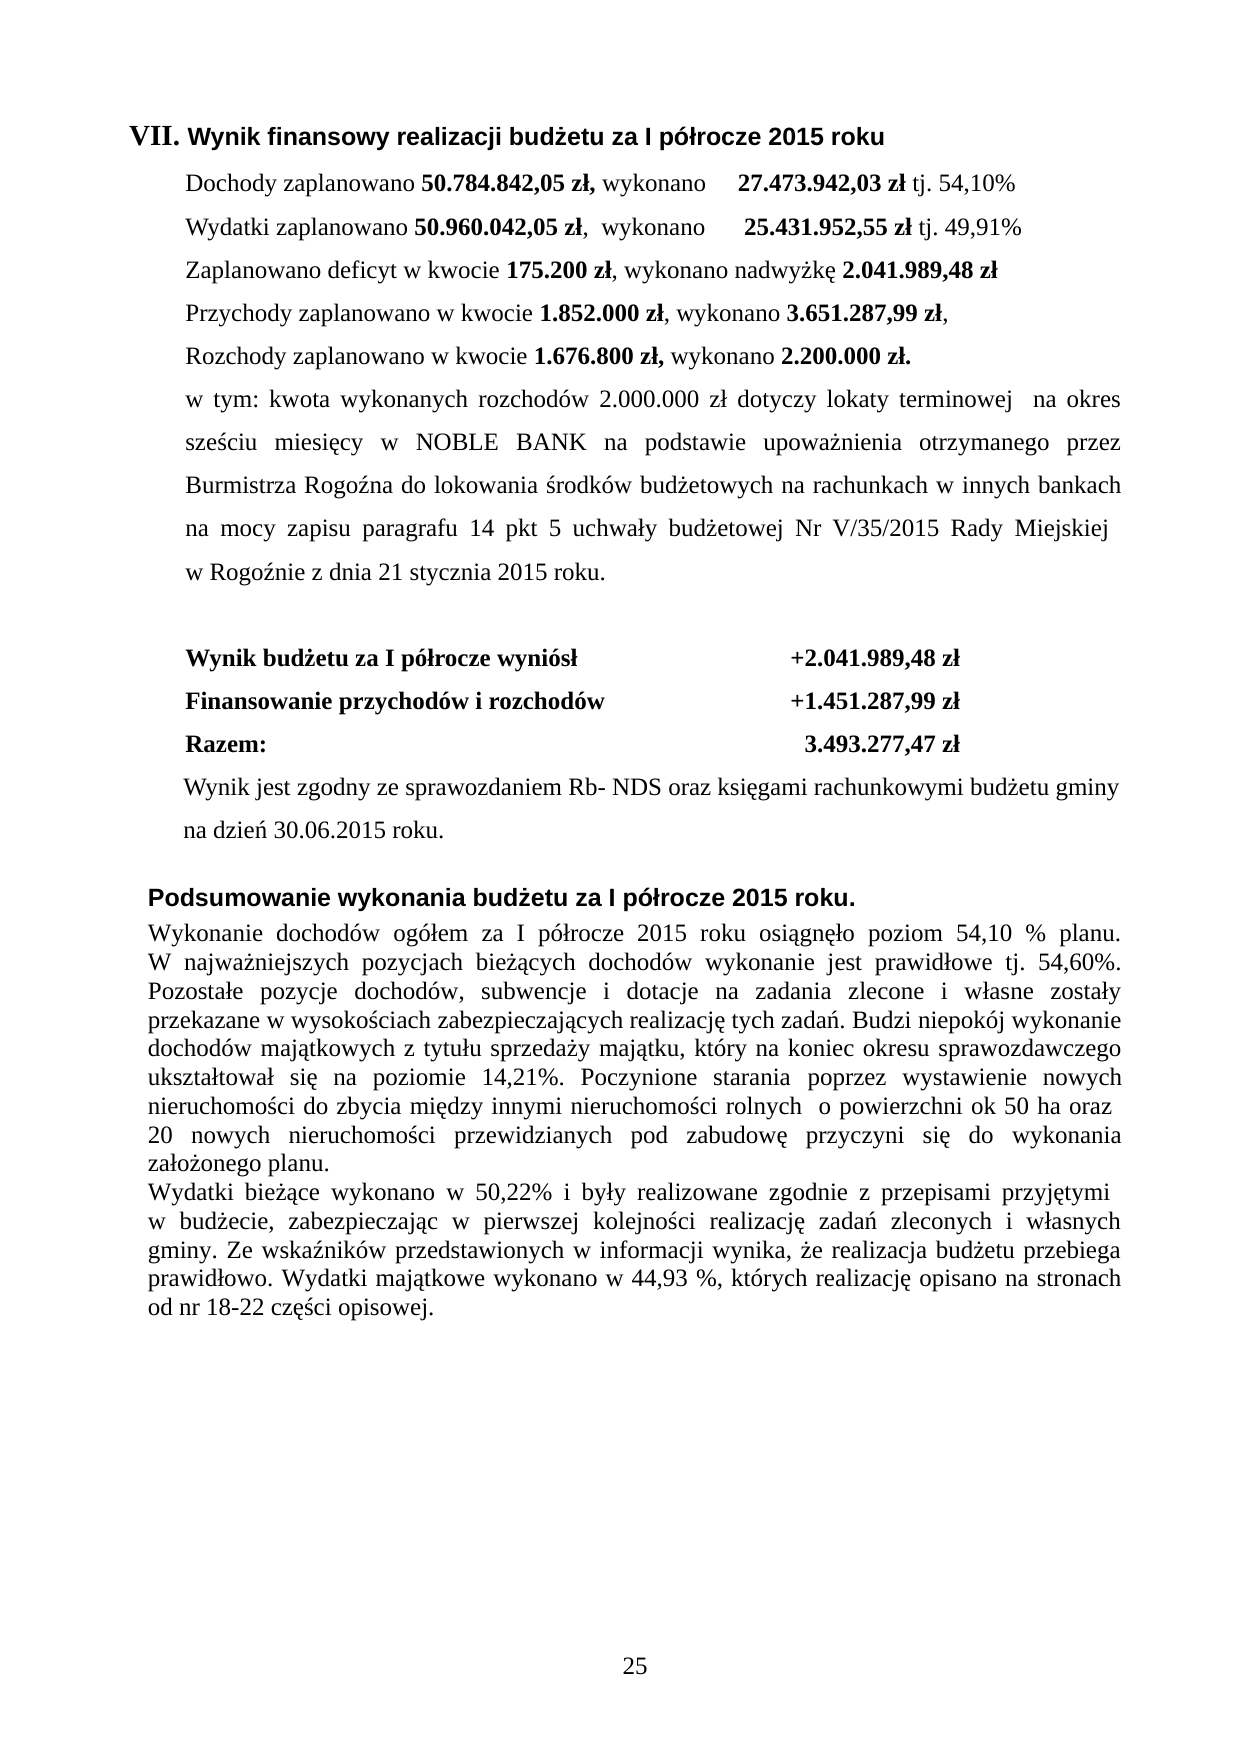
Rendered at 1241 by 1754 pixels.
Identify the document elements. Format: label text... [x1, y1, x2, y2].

list Finansowanie przychodów i rozchodów +1.451.287,99 zł [185, 686, 1122, 715]
list Wykonanie dochodów ogółem za I półrocze 2015 roku osiągnęło poziom 54,10 % planu. W najważniejszych pozycjach bieżących dochodów wykonanie jest prawidłowe tj. 54,60%. Pozostałe pozycje dochodów, subwencje i dotacje na zadania zlecone i własne zostały przekazane w wysokościach zabezpieczających realizację tych zadań. Budzi niepokój wykonanie dochodów majątkowych z tytułu sprzedaży majątku, który na koniec okresu sprawozdawczego ukształtował się na poziomie 14,21%. Poczynione starania poprzez wystawienie nowych nieruchomości do zbycia między innymi nieruchomości rolnych o powierzchni ok 50 ha oraz 20 nowych nieruchomości przewidzianych pod zabudowę przyczyni się do wykonania założonego planu. [148, 918, 1122, 1177]
list Zaplanowano deficyt w kwocie 175.200 zł, wykonano nadwyżkę 2.041.989,48 zł [185, 255, 1122, 283]
list na dzień 30.06.2015 roku. [183, 815, 1122, 844]
list Wydatki bieżące wykonano w 50,22% i były realizowane zgodnie z przepisami przyjętymi w budżecie, zabezpieczając w pierwszej kolejności realizację zadań zleconych i własnych gminy. Ze wskaźników przedstawionych w informacji wynika, że realizacja budżetu przebiega prawidłowo. Wydatki majątkowe wykonano w 44,93 %, których realizację opisano na stronach od nr 18-22 części opisowej. [148, 1177, 1122, 1321]
list Wynik budżetu za I półrocze wyniósł +2.041.989,48 zł [185, 643, 1122, 672]
list Podsumowanie wykonania budżetu za I półrocze 2015 roku. [148, 883, 1122, 912]
list Wynik finansowy realizacji budżetu za I półrocze 2015 roku [129, 118, 1122, 152]
list Przychody zaplanowano w kwocie 1.852.000 zł, wykonano 3.651.287,99 zł, [185, 298, 1122, 327]
list w tym: kwota wykonanych rozchodów 2.000.000 zł dotyczy lokaty terminowej na okres sześciu miesięcy w NOBLE BANK na podstawie upoważnienia otrzymanego przez Burmistrza Rogoźna do lokowania środków budżetowych na rachunkach w innych bankach na mocy zapisu paragrafu 14 pkt 5 uchwały budżetowej Nr V/35/2015 Rady Miejskiej w Rogoźnie z dnia 21 stycznia 2015 roku. [185, 384, 1122, 585]
list Razem: 3.493.277,47 zł [185, 729, 1122, 758]
list Wynik jest zgodny ze sprawozdaniem Rb- NDS oraz księgami rachunkowymi budżetu gminy [183, 772, 1122, 801]
list Dochody zaplanowano 50.784.842,05 zł, wykonano 27.473.942,03 zł tj. 54,10% [185, 168, 1122, 197]
list Wydatki zaplanowano 50.960.042,05 zł, wykonano 25.431.952,55 zł tj. 49,91% [185, 212, 1122, 240]
list Rozchody zaplanowano w kwocie 1.676.800 zł, wykonano 2.200.000 zł. [185, 341, 1122, 370]
